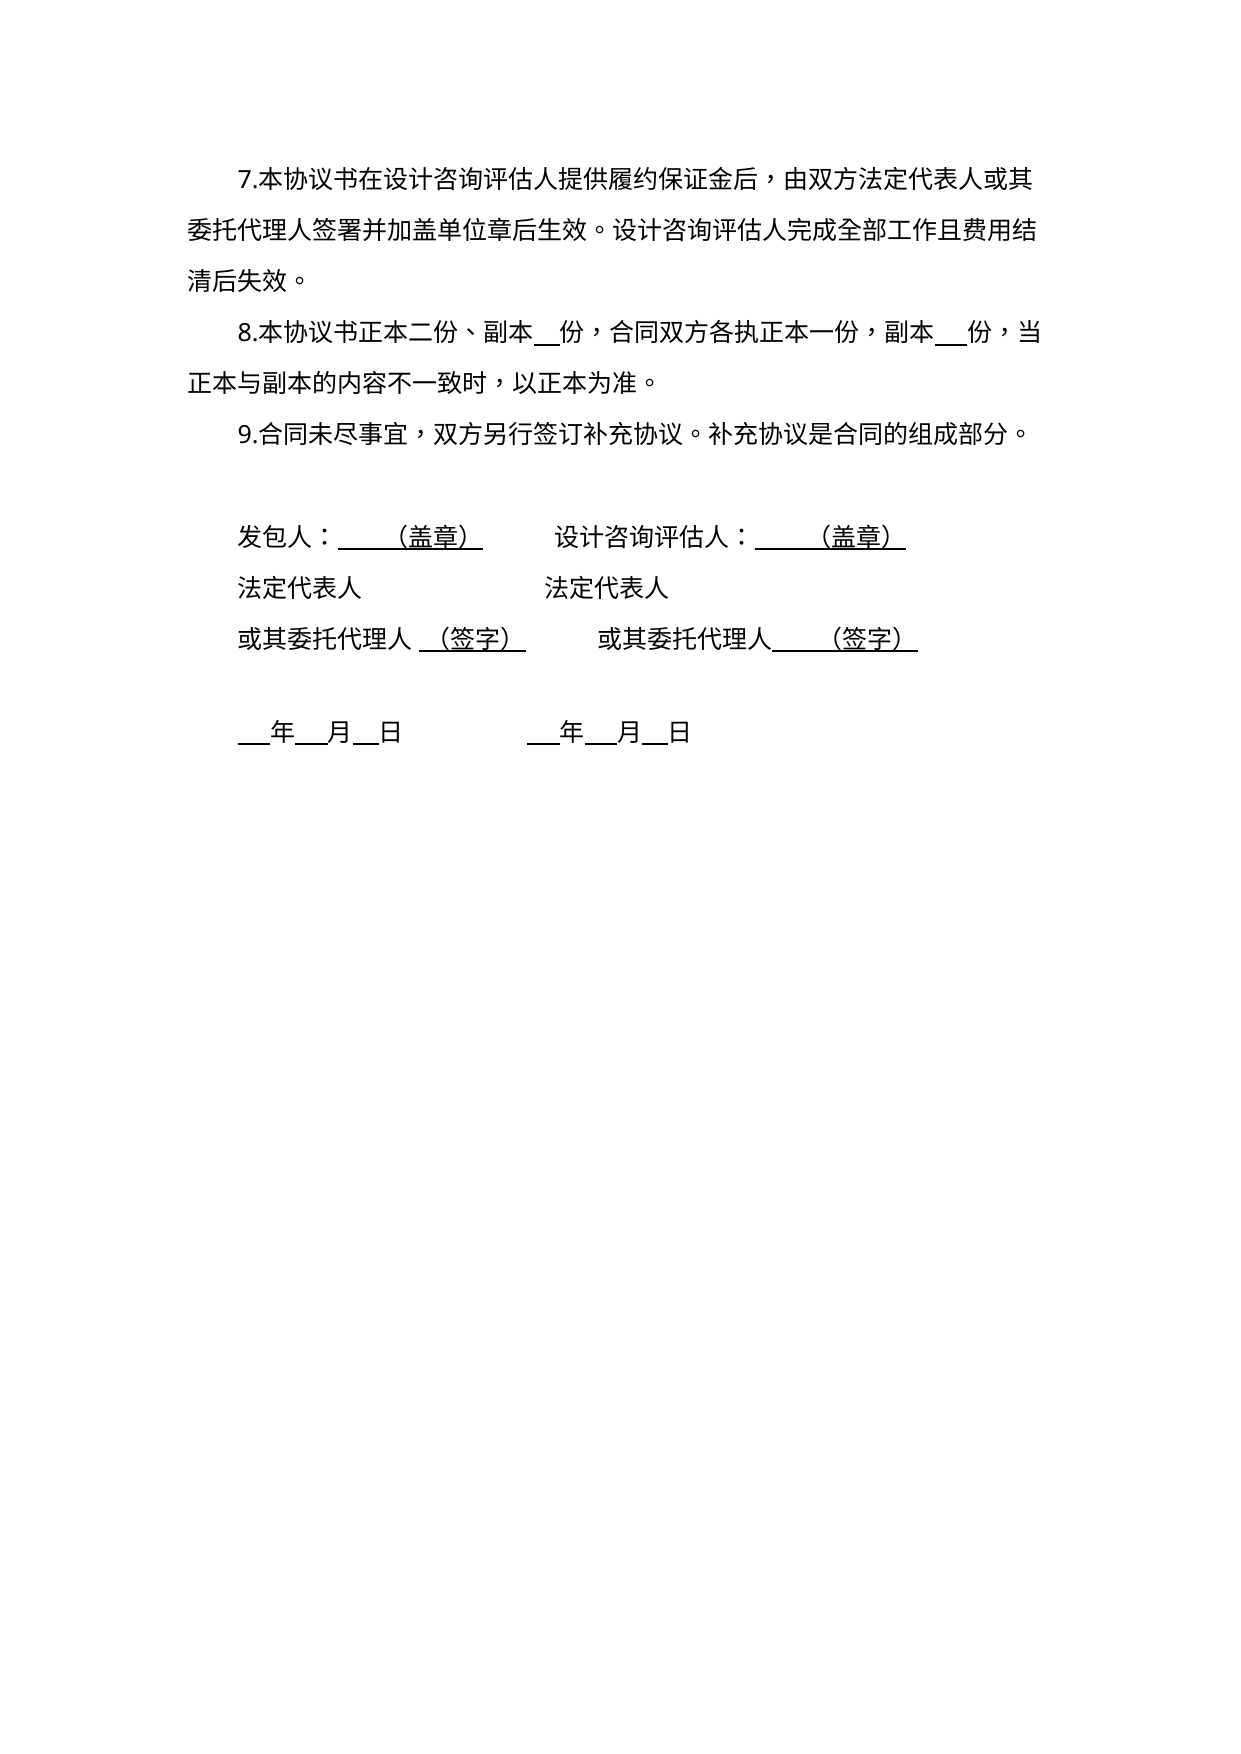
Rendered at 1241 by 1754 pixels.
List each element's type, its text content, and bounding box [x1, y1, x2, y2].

text 发包人： （盖章） 设计咨询评估人： （盖章） [187, 519, 1053, 553]
text 法定代表人 法定代表人 [187, 570, 1053, 604]
text 9.合同未尽事宜，双方另行签订补充协议。补充协议是合同的组成部分。 [187, 417, 1053, 451]
text 年 月 日 年 月 日 [187, 714, 1053, 749]
text 或其委托代理人 （签字） 或其委托代理人 （签字） [187, 621, 1053, 655]
text 7.本协议书在设计咨询评估人提供履约保证金后，由双方法定代表人或其委托代理人签署并加盖单位章后生效。设计咨询评估人完成全部工作且费用结清后失效。 [187, 162, 1053, 298]
text 8.本协议书正本二份、副本 份，合同双方各执正本一份，副本 份，当正本与副本的内容不一致时，以正本为准。 [187, 315, 1053, 400]
